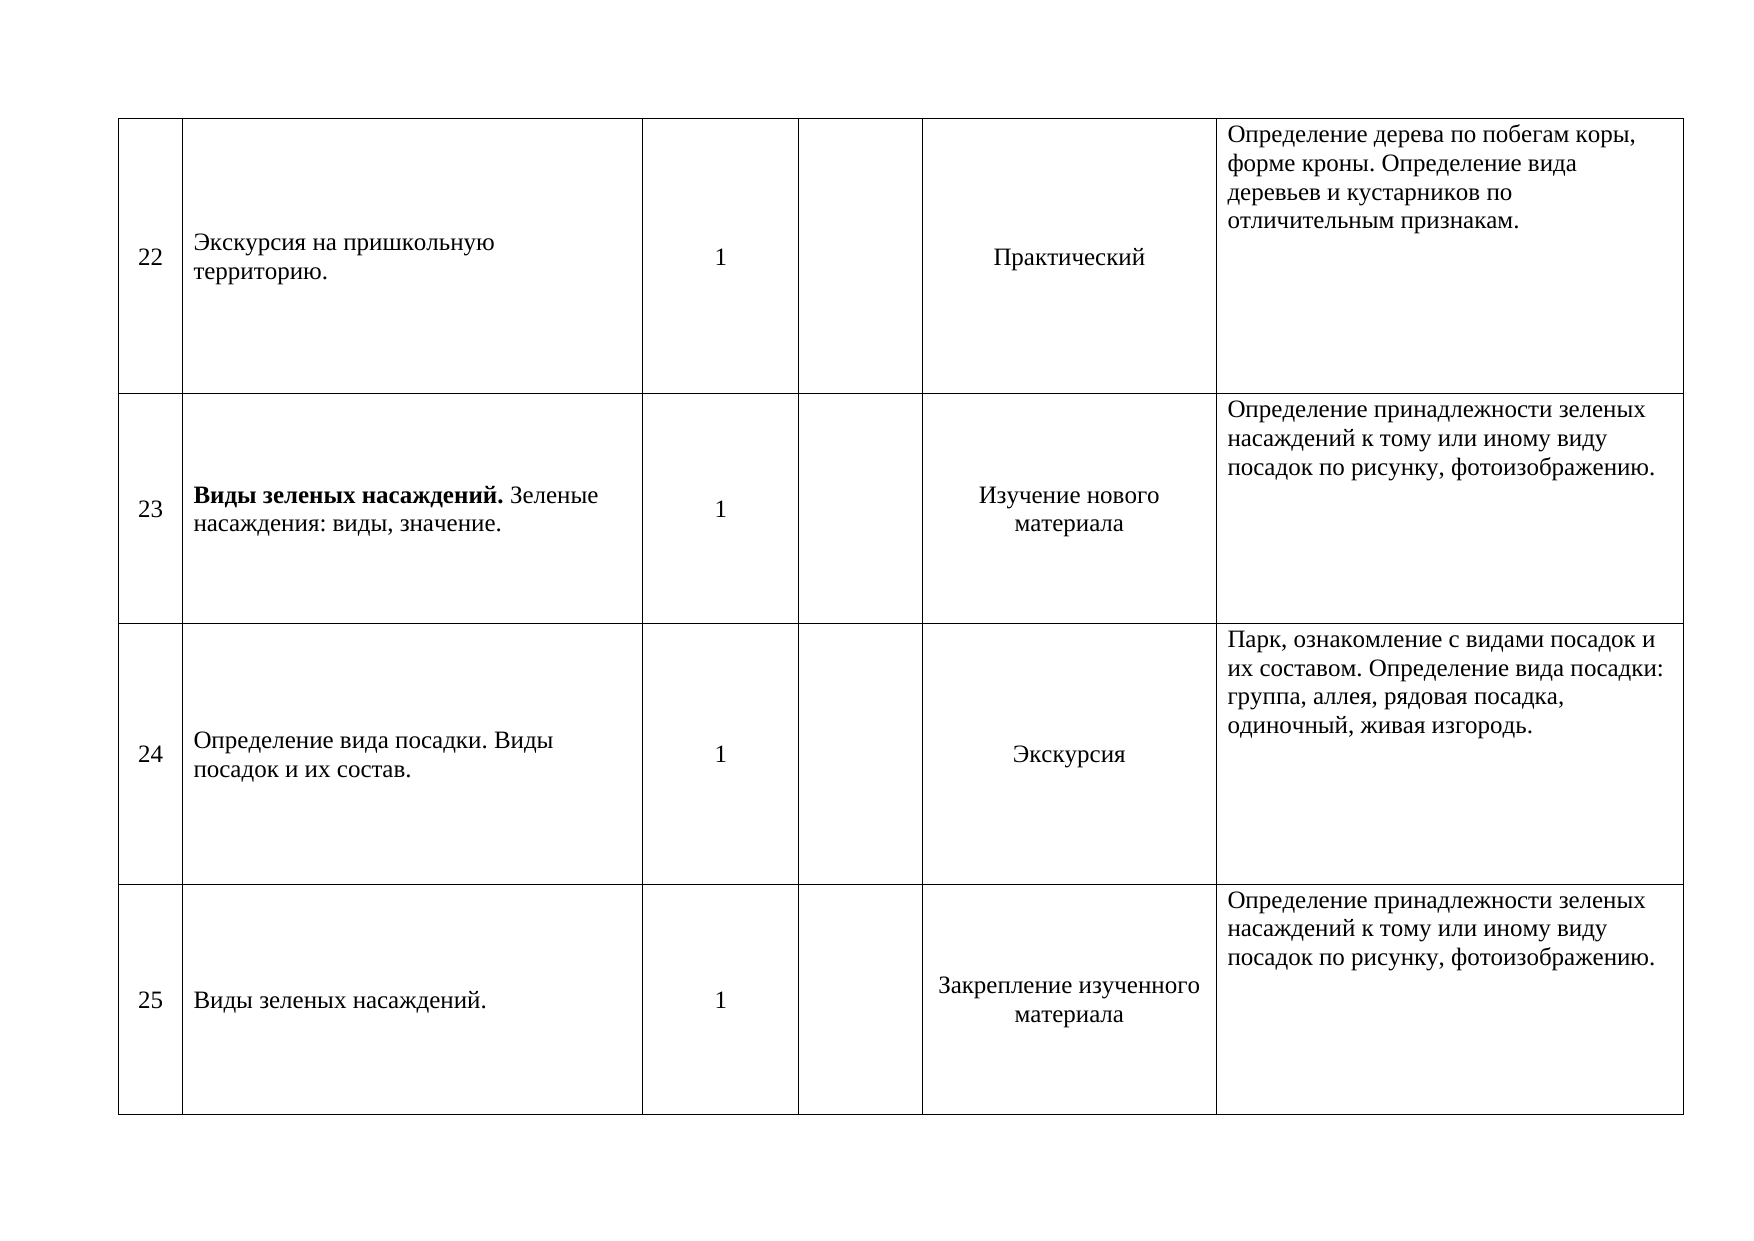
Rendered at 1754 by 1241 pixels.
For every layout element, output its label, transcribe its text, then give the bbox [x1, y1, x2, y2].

table_cell [799, 624, 922, 884]
table_cell Виды зеленых насаждений. Зеленые насаждения: виды, значение. [183, 394, 642, 623]
table_cell [799, 394, 922, 623]
table_cell 1 [643, 885, 798, 1113]
table_cell Определение дерева по побегам коры, форме кроны. Определение вида деревьев и кустарников по отличительным признакам. [1217, 119, 1683, 393]
table_cell Определение принадлежности зеленых насаждений к тому или иному виду посадок по рисунку, фотоизображению. [1217, 885, 1683, 1113]
table_cell Изучение нового материала [923, 394, 1216, 623]
table_cell 1 [643, 119, 798, 393]
table_cell 23 [119, 394, 182, 623]
table_cell 24 [119, 624, 182, 884]
table_cell [799, 119, 922, 393]
table_cell Определение вида посадки. Виды посадок и их состав. [183, 624, 642, 884]
table_cell Экскурсия на пришкольную территорию. [183, 119, 642, 393]
table_cell 1 [643, 624, 798, 884]
table_cell Определение принадлежности зеленых насаждений к тому или иному виду посадок по рисунку, фотоизображению. [1217, 394, 1683, 623]
table_cell 22 [119, 119, 182, 393]
table_cell Парк, ознакомление с видами посадок и их составом. Определение вида посадки: группа, аллея, рядовая посадка, одиночный, живая изгородь. [1217, 624, 1683, 884]
table_cell Виды зеленых насаждений. [183, 885, 642, 1113]
table_cell Практический [923, 119, 1216, 393]
table_cell 1 [643, 394, 798, 623]
table_cell [799, 885, 922, 1113]
table_cell Закрепление изученного материала [923, 885, 1216, 1113]
table_cell Экскурсия [923, 624, 1216, 884]
table_cell 25 [119, 885, 182, 1113]
